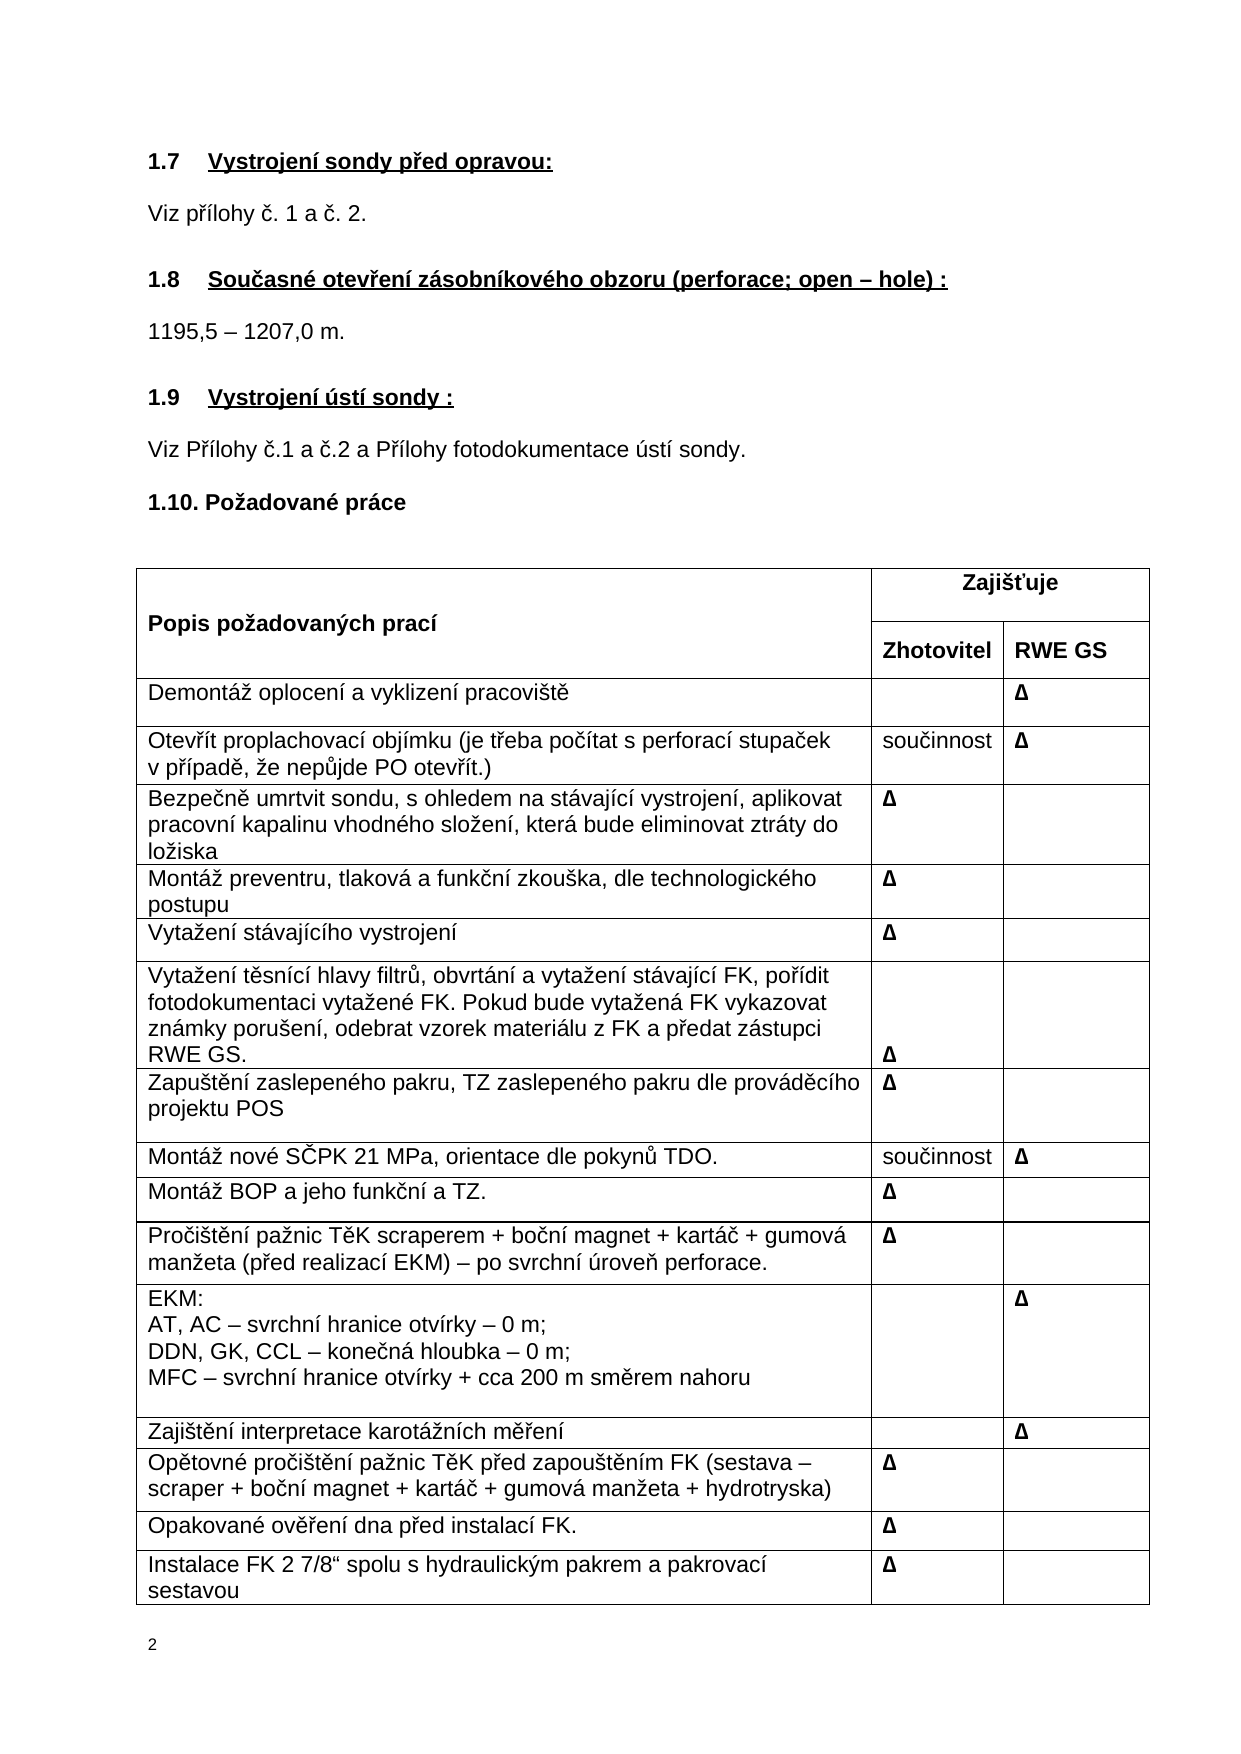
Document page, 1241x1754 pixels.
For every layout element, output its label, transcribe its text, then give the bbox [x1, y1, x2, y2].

table_cell ∆ [872, 919, 1003, 961]
table_cell součinnost [872, 727, 1003, 784]
table_cell Zhotovitel [872, 622, 1003, 678]
table_cell ∆ [872, 1223, 1003, 1284]
subtitle Vystrojení sondy před opravou: [148, 148, 1093, 174]
table_cell [1004, 962, 1149, 1068]
table_cell ∆ [1004, 727, 1149, 784]
table_cell ∆ [1004, 1418, 1149, 1448]
text Viz Přílohy č.1 a č.2 a Přílohy fotodokumentace ústí sondy. [148, 436, 1093, 462]
table_cell ∆ [872, 1449, 1003, 1511]
table_cell ∆ [872, 785, 1003, 864]
table_cell Montáž nové SČPK 21 MPa, orientace dle pokynů TDO. [137, 1143, 871, 1177]
text 1.10. Požadované práce [148, 489, 1093, 515]
table_cell ∆ [872, 1069, 1003, 1142]
table_cell [872, 679, 1003, 726]
table_cell Montáž BOP a jeho funkční a TZ. [137, 1178, 871, 1221]
table_cell [1004, 865, 1149, 918]
table_cell Zapuštění zaslepeného pakru, TZ zaslepeného pakru dle prováděcího projektu POS [137, 1069, 871, 1142]
table_cell RWE GS [1004, 622, 1149, 678]
subtitle Současné otevření zásobníkového obzoru (perforace; open – hole) : [148, 266, 1093, 292]
table_cell [1004, 1551, 1149, 1603]
table_cell [1004, 919, 1149, 961]
table_cell Otevřít proplachovací objímku (je třeba počítat s perforací stupaček v případě, že nepůjde PO otevřít.) [137, 727, 871, 784]
table_cell součinnost [872, 1143, 1003, 1177]
table_cell ∆ [1004, 1285, 1149, 1417]
table_cell Montáž preventru, tlaková a funkční zkouška, dle technologického postupu [137, 865, 871, 918]
table_cell ∆ [872, 865, 1003, 918]
table_cell [1004, 1069, 1149, 1142]
table_cell ∆ [872, 962, 1003, 1068]
table_cell [872, 1285, 1003, 1417]
table_cell [1004, 785, 1149, 864]
table_cell ∆ [872, 1178, 1003, 1221]
text Viz přílohy č. 1 a č. 2. [148, 200, 1093, 227]
table_cell ∆ [872, 1551, 1003, 1603]
table_header Zajišťuje [872, 569, 1149, 621]
table_cell Opakované ověření dna před instalací FK. [137, 1512, 871, 1550]
table_cell Vytažení stávajícího vystrojení [137, 919, 871, 961]
table_cell Bezpečně umrtvit sondu, s ohledem na stávající vystrojení, aplikovat pracovní kapalinu vhodného složení, která bude eliminovat ztráty do ložiska [137, 785, 871, 864]
table_cell ∆ [1004, 679, 1149, 726]
table_cell Pročištění pažnic TěK scraperem + boční magnet + kartáč + gumová manžeta (před realizací EKM) – po svrchní úroveň perforace. [137, 1223, 871, 1284]
table_header Popis požadovaných prací [137, 569, 871, 678]
table_cell [1004, 1512, 1149, 1550]
subtitle Vystrojení ústí sondy : [148, 383, 1093, 410]
table_cell Vytažení těsnící hlavy filtrů, obvrtání a vytažení stávající FK, pořídit fotodokumentaci vytažené FK. Pokud bude vytažená FK vykazovat známky porušení, odebrat vzorek materiálu z FK a předat zástupci RWE GS. [137, 962, 871, 1068]
table_cell Zajištění interpretace karotážních měření [137, 1418, 871, 1448]
table_cell [872, 1418, 1003, 1448]
table_cell [1004, 1449, 1149, 1511]
table_cell EKM: AT, AC – svrchní hranice otvírky – 0 m; DDN, GK, CCL – konečná hloubka – 0 m; MFC – svrchní hranice otvírky + cca 200 m směrem nahoru [137, 1285, 871, 1417]
text 1195,5 – 1207,0 m. [148, 318, 1093, 344]
table_cell Opětovné pročištění pažnic TěK před zapouštěním FK (sestava – scraper + boční magnet + kartáč + gumová manžeta + hydrotryska) [137, 1449, 871, 1511]
table_cell Demontáž oplocení a vyklizení pracoviště [137, 679, 871, 726]
table_cell [1004, 1223, 1149, 1284]
table_cell [1004, 1178, 1149, 1221]
table_cell ∆ [872, 1512, 1003, 1550]
table_cell Instalace FK 2 7/8“ spolu s hydraulickým pakrem a pakrovací sestavou [137, 1551, 871, 1603]
table_cell ∆ [1004, 1143, 1149, 1177]
